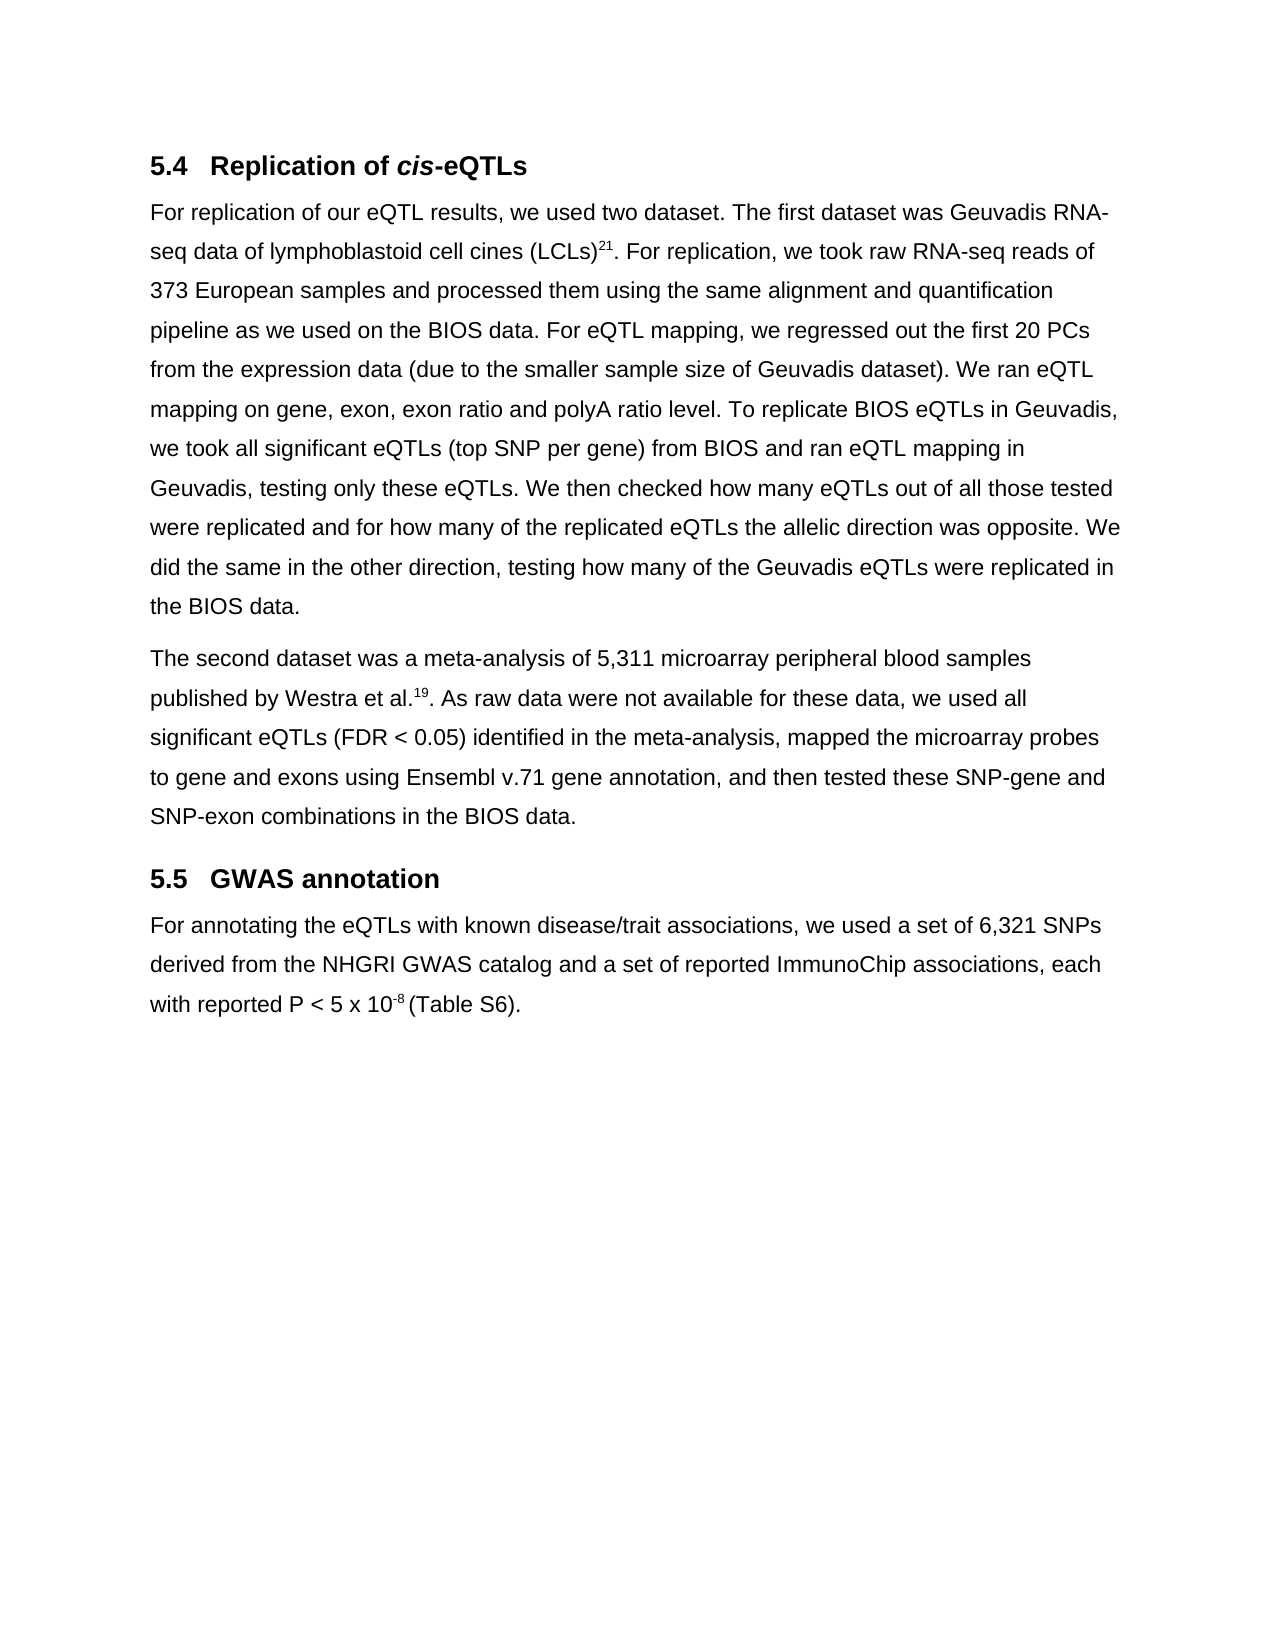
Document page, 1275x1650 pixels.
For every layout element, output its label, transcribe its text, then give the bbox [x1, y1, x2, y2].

text For replication of our eQTL results, we used two dataset. The first dataset was Geuvadis RNA-seq data of lymphoblastoid cell cines (LCLs)21. For replication, we took raw RNA-seq reads of 373 European samples and processed them using the same alignment and quantification pipeline as we used on the BIOS data. For eQTL mapping, we regressed out the first 20 PCs from the expression data (due to the smaller sample size of Geuvadis dataset). We ran eQTL mapping on gene, exon, exon ratio and polyA ratio level. To replicate BIOS eQTLs in Geuvadis, we took all significant eQTLs (top SNP per gene) from BIOS and ran eQTL mapping in Geuvadis, testing only these eQTLs. We then checked how many eQTLs out of all those tested were replicated and for how many of the replicated eQTLs the allelic direction was opposite. We did the same in the other direction, testing how many of the Geuvadis eQTLs were replicated in the BIOS data. [150, 198, 1125, 619]
text For annotating the eQTLs with known disease/trait associations, we used a set of 6,321 SNPs derived from the NHGRI GWAS catalog and a set of reported ImmunoChip associations, each with reported P < 5 x 10-8 (Table S6). [150, 912, 1125, 1017]
subtitle GWAS annotation [150, 863, 1125, 895]
text The second dataset was a meta-analysis of 5,311 microarray peripheral blood samples published by Westra et al.19. As raw data were not available for these data, we used all significant eQTLs (FDR < 0.05) identified in the meta-analysis, mapped the microarray probes to gene and exons using Ensembl v.71 gene annotation, and then tested these SNP-gene and SNP-exon combinations in the BIOS data. [150, 645, 1125, 829]
subtitle Replication of cis-eQTLs [150, 150, 1125, 181]
